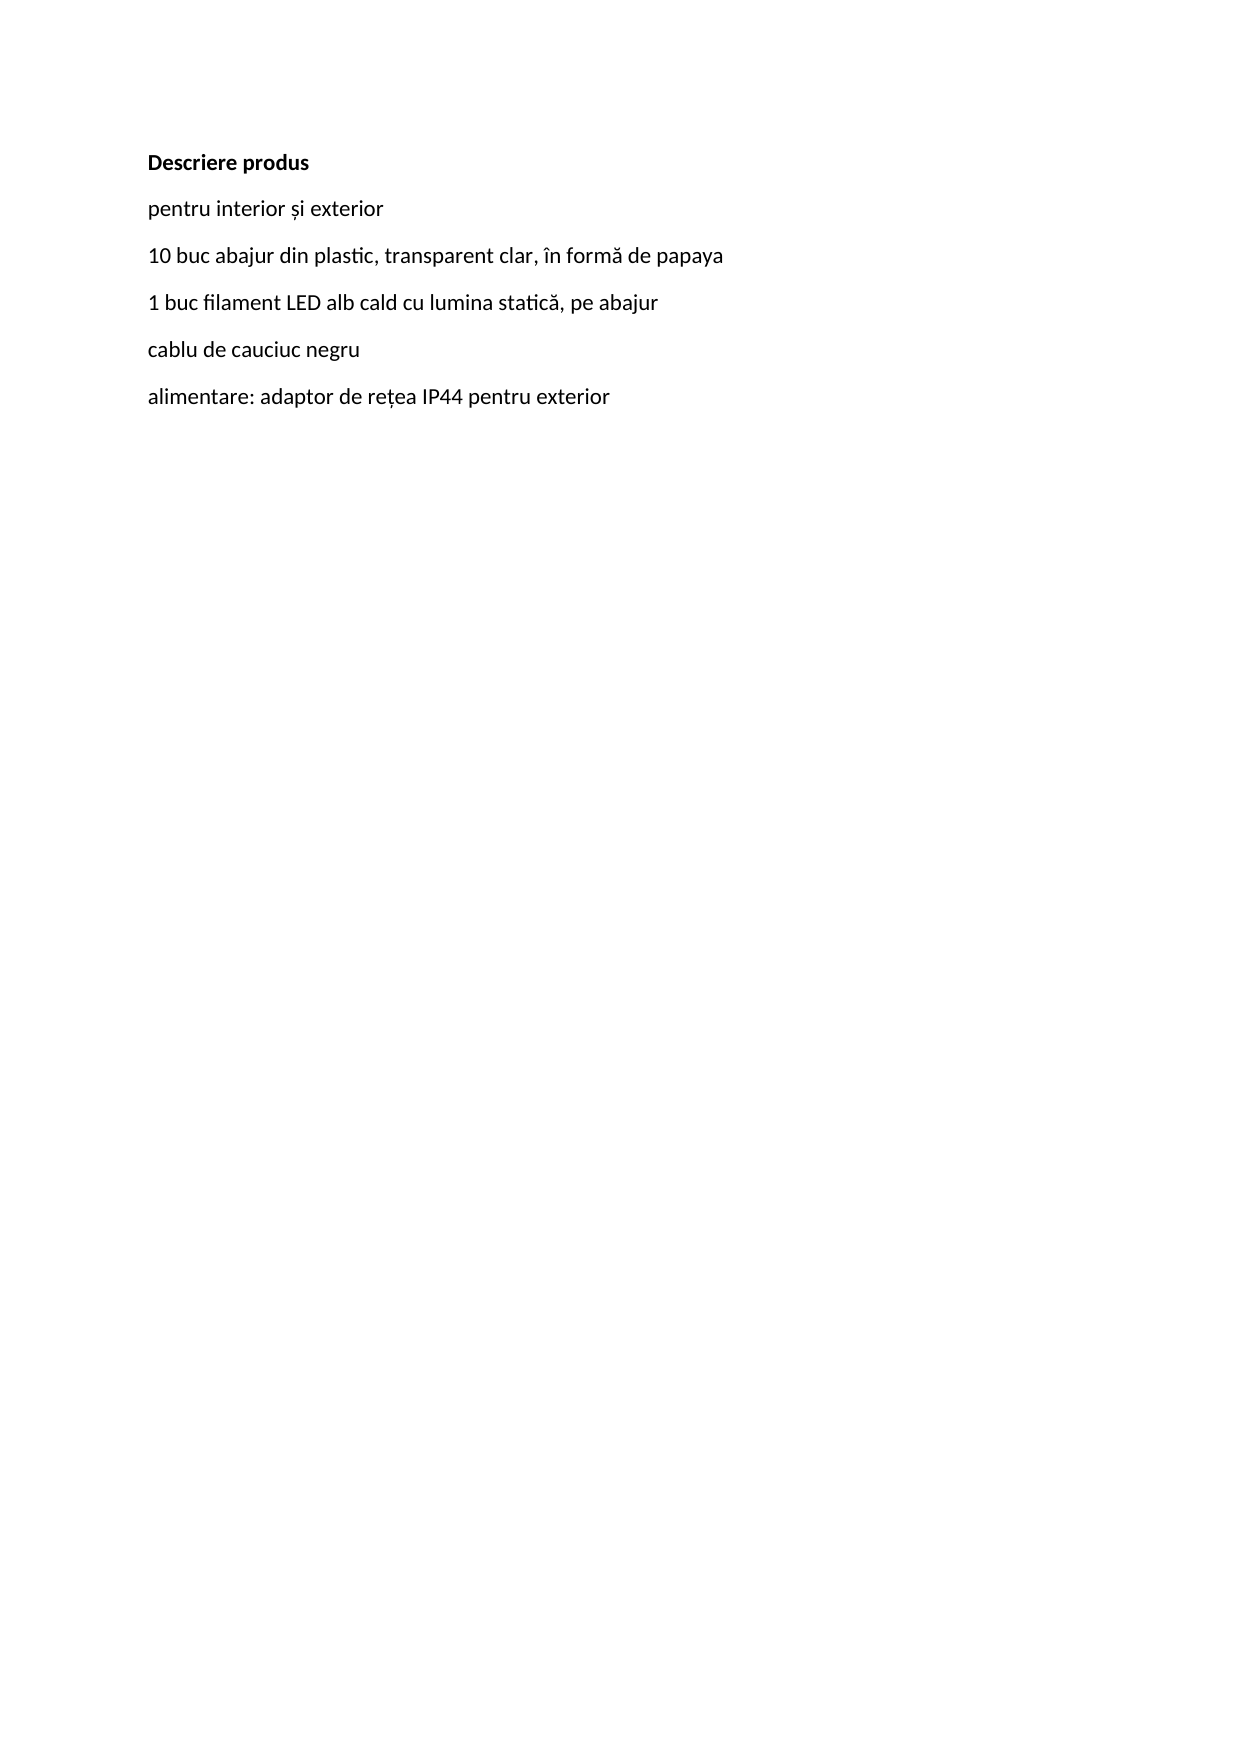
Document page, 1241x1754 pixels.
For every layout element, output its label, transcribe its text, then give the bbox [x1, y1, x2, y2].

text 10 buc abajur din plastic, transparent clar, în formă de papaya [148, 241, 1093, 269]
text alimentare: adaptor de rețea IP44 pentru exterior [148, 382, 1093, 410]
text pentru interior și exterior [148, 194, 1093, 222]
text Descriere produs [148, 148, 1093, 176]
text 1 buc filament LED alb cald cu lumina statică, pe abajur [148, 288, 1093, 316]
text cablu de cauciuc negru [148, 335, 1093, 363]
